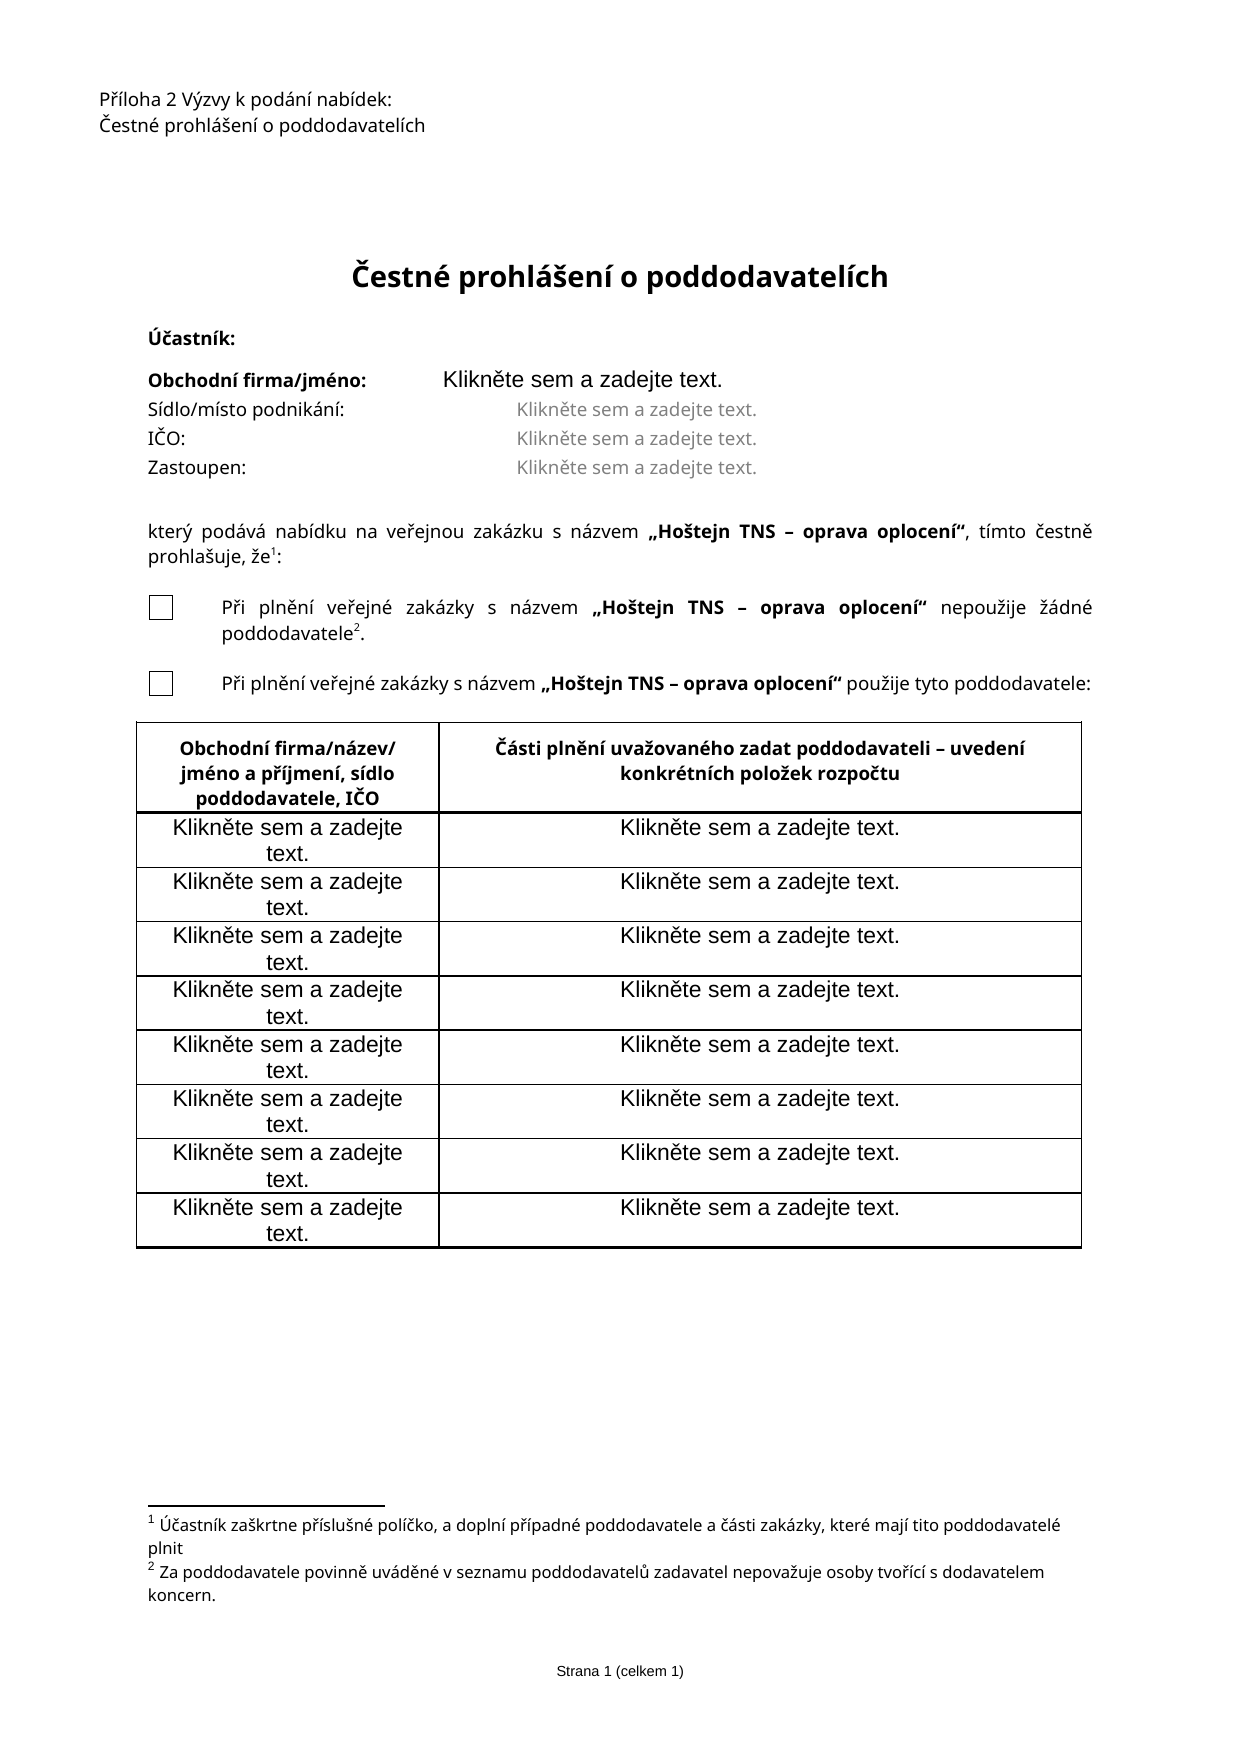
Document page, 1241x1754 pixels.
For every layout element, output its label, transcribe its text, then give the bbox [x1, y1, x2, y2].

title Čestné prohlášení o poddodavatelích [148, 256, 1093, 296]
text Obchodní firma/jméno: [148, 364, 1093, 393]
text Sídlo/místo podnikání: [148, 393, 1093, 422]
text IČO: [148, 422, 1093, 451]
text který podává nabídku na veřejnou zakázku s názvem „Hoštejn TNS – oprava oplocení“, tímto čestně prohlašuje, že: [148, 518, 1093, 569]
text Účastník: [148, 321, 1093, 352]
table_header Obchodní firma/název/ jméno a příjmení, sídlo poddodavatele, IČO [137, 723, 438, 811]
text Zastoupen: [148, 451, 1093, 480]
table_header Části plnění uvažovaného zadat poddodavateli – uvedení konkrétních položek rozpočtu [440, 723, 1081, 811]
text Při plnění veřejné zakázky s názvem „Hoštejn TNS – oprava oplocení“ použije tyto poddodavatele: [148, 670, 1093, 696]
text Při plnění veřejné zakázky s názvem „Hoštejn TNS – oprava oplocení“ nepoužije žádné poddodavatele. [148, 594, 1093, 645]
